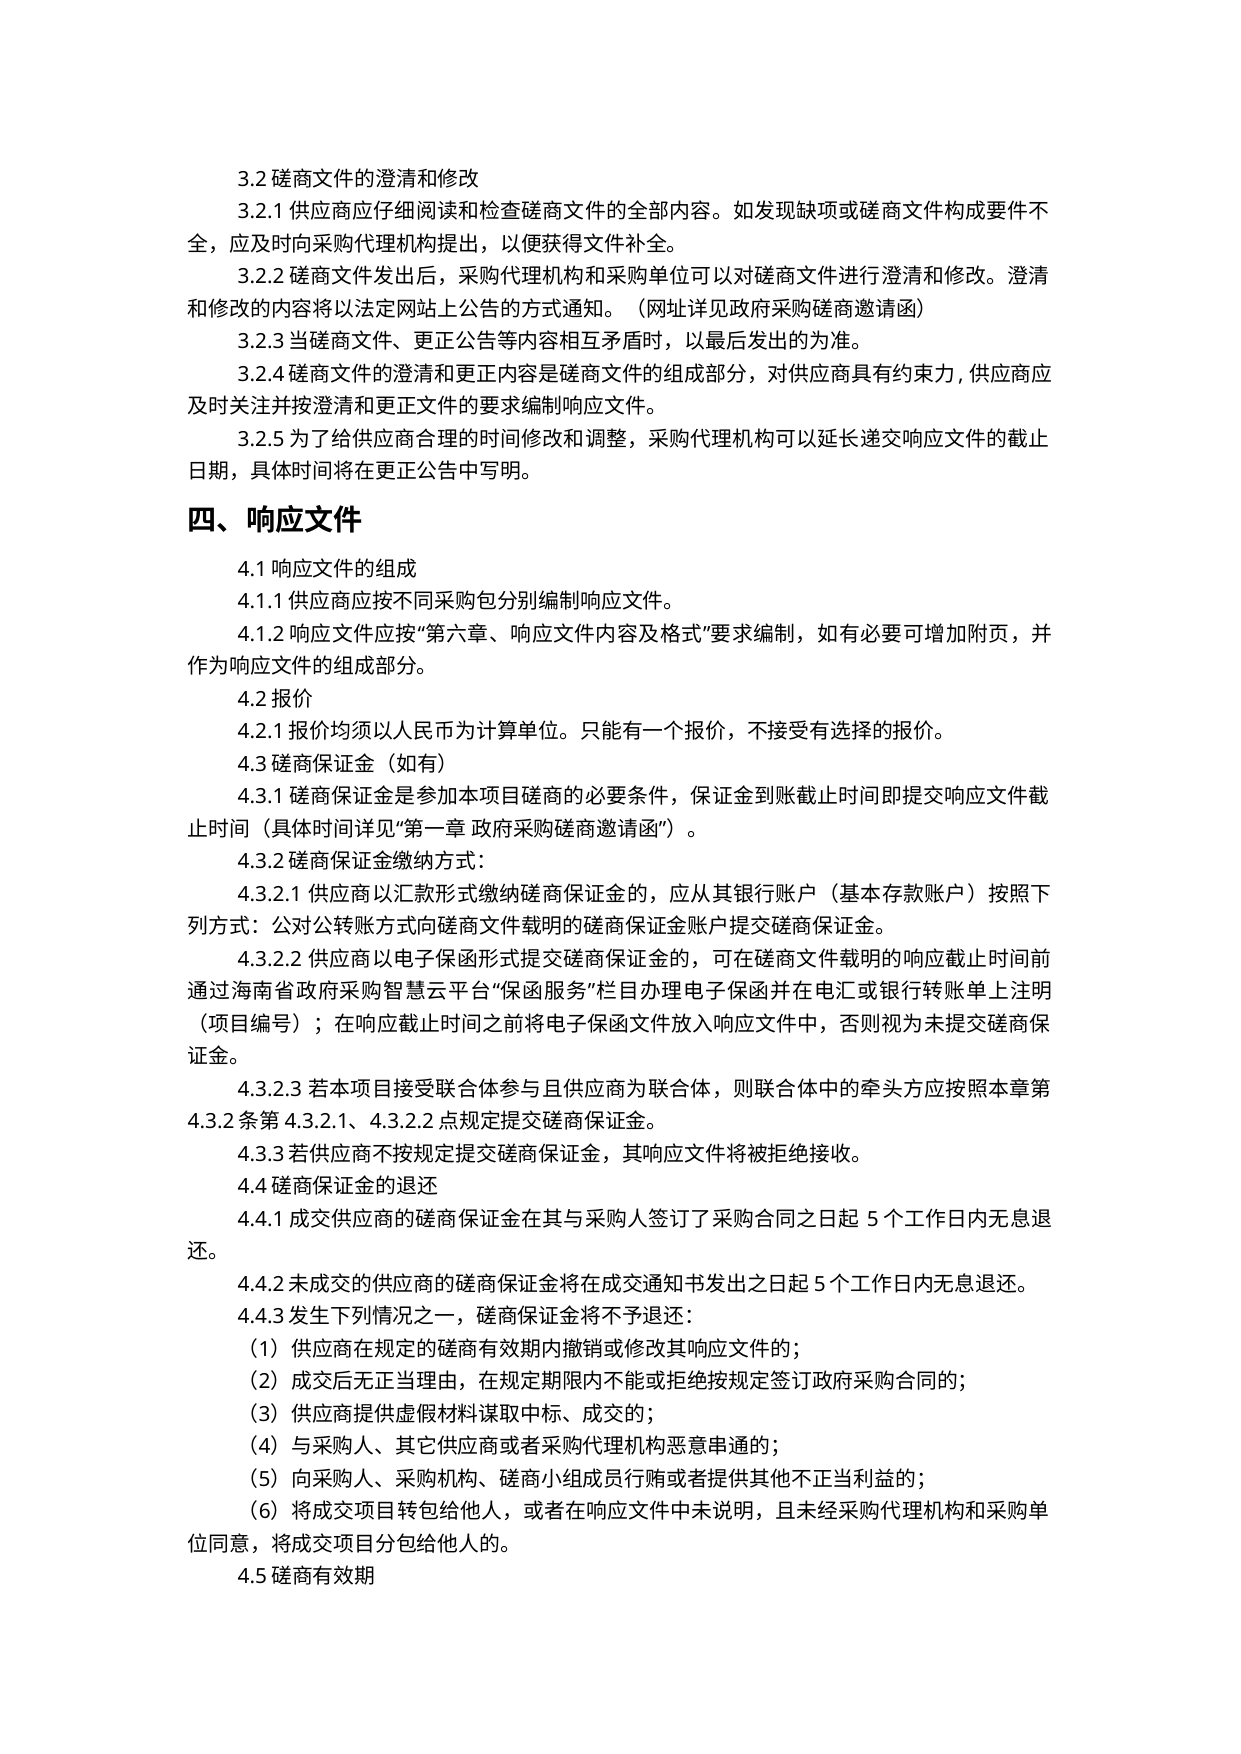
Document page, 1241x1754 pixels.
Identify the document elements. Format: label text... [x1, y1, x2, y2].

text 4.4.2未成交的供应商的磋商保证金将在成交通知书发出之日起5个工作日内无息退还。 [187, 1267, 1053, 1299]
text （5）向采购人、采购机构、磋商小组成员行贿或者提供其他不正当利益的； [187, 1462, 1053, 1494]
text 4.1响应文件的组成 [187, 552, 1053, 584]
text （6）将成交项目转包给他人，或者在响应文件中未说明，且未经采购代理机构和采购单位同意，将成交项目分包给他人的。 [187, 1494, 1053, 1559]
text 四、响应文件 [187, 487, 1053, 552]
text 3.2.3当磋商文件、更正公告等内容相互矛盾时，以最后发出的为准。 [187, 324, 1053, 357]
text 4.4磋商保证金的退还 [187, 1169, 1053, 1202]
text 4.4.3发生下列情况之一，磋商保证金将不予退还： [187, 1299, 1053, 1332]
text 4.2报价 [187, 682, 1053, 714]
text 4.3.1磋商保证金是参加本项目磋商的必要条件，保证金到账截止时间即提交响应文件截止时间（具体时间详见“第一章 政府采购磋商邀请函”）。 [187, 779, 1053, 844]
text 4.2.1报价均须以人民币为计算单位。只能有一个报价，不接受有选择的报价。 [187, 714, 1053, 747]
text 4.3.2磋商保证金缴纳方式： [187, 844, 1053, 877]
text 3.2.5为了给供应商合理的时间修改和调整，采购代理机构可以延长递交响应文件的截止日期，具体时间将在更正公告中写明。 [187, 422, 1053, 487]
text 4.1.1供应商应按不同采购包分别编制响应文件。 [187, 584, 1053, 617]
text 3.2.4磋商文件的澄清和更正内容是磋商文件的组成部分，对供应商具有约束力, 供应商应及时关注并按澄清和更正文件的要求编制响应文件。 [187, 357, 1053, 422]
text （3）供应商提供虚假材料谋取中标、成交的； [187, 1397, 1053, 1429]
text 4.3.2.2 供应商以电子保函形式提交磋商保证金的，可在磋商文件载明的响应截止时间前通过海南省政府采购智慧云平台“保函服务”栏目办理电子保函并在电汇或银行转账单上注明（项目编号）；在响应截止时间之前将电子保函文件放入响应文件中，否则视为未提交磋商保证金。 [187, 942, 1053, 1072]
text 4.3.3若供应商不按规定提交磋商保证金，其响应文件将被拒绝接收。 [187, 1137, 1053, 1169]
text （4）与采购人、其它供应商或者采购代理机构恶意串通的； [187, 1429, 1053, 1462]
text 4.5磋商有效期 [187, 1559, 1053, 1592]
text 4.3.2.1 供应商以汇款形式缴纳磋商保证金的，应从其银行账户（基本存款账户）按照下列方式：公对公转账方式向磋商文件载明的磋商保证金账户提交磋商保证金。 [187, 877, 1053, 942]
text 4.3磋商保证金（如有） [187, 747, 1053, 779]
text 3.2磋商文件的澄清和修改 [187, 162, 1053, 194]
text 4.3.2.3 若本项目接受联合体参与且供应商为联合体，则联合体中的牵头方应按照本章第4.3.2条第4.3.2.1、4.3.2.2点规定提交磋商保证金。 [187, 1072, 1053, 1137]
text （2）成交后无正当理由，在规定期限内不能或拒绝按规定签订政府采购合同的； [187, 1364, 1053, 1397]
text 4.1.2响应文件应按“第六章、响应文件内容及格式”要求编制，如有必要可增加附页，并作为响应文件的组成部分。 [187, 617, 1053, 682]
text 3.2.1供应商应仔细阅读和检查磋商文件的全部内容。如发现缺项或磋商文件构成要件不全，应及时向采购代理机构提出，以便获得文件补全。 [187, 194, 1053, 259]
text （1）供应商在规定的磋商有效期内撤销或修改其响应文件的； [187, 1332, 1053, 1364]
text 3.2.2磋商文件发出后，采购代理机构和采购单位可以对磋商文件进行澄清和修改。澄清和修改的内容将以法定网站上公告的方式通知。（网址详见政府采购磋商邀请函） [187, 259, 1053, 324]
text 4.4.1成交供应商的磋商保证金在其与采购人签订了采购合同之日起5个工作日内无息退还。 [187, 1202, 1053, 1267]
